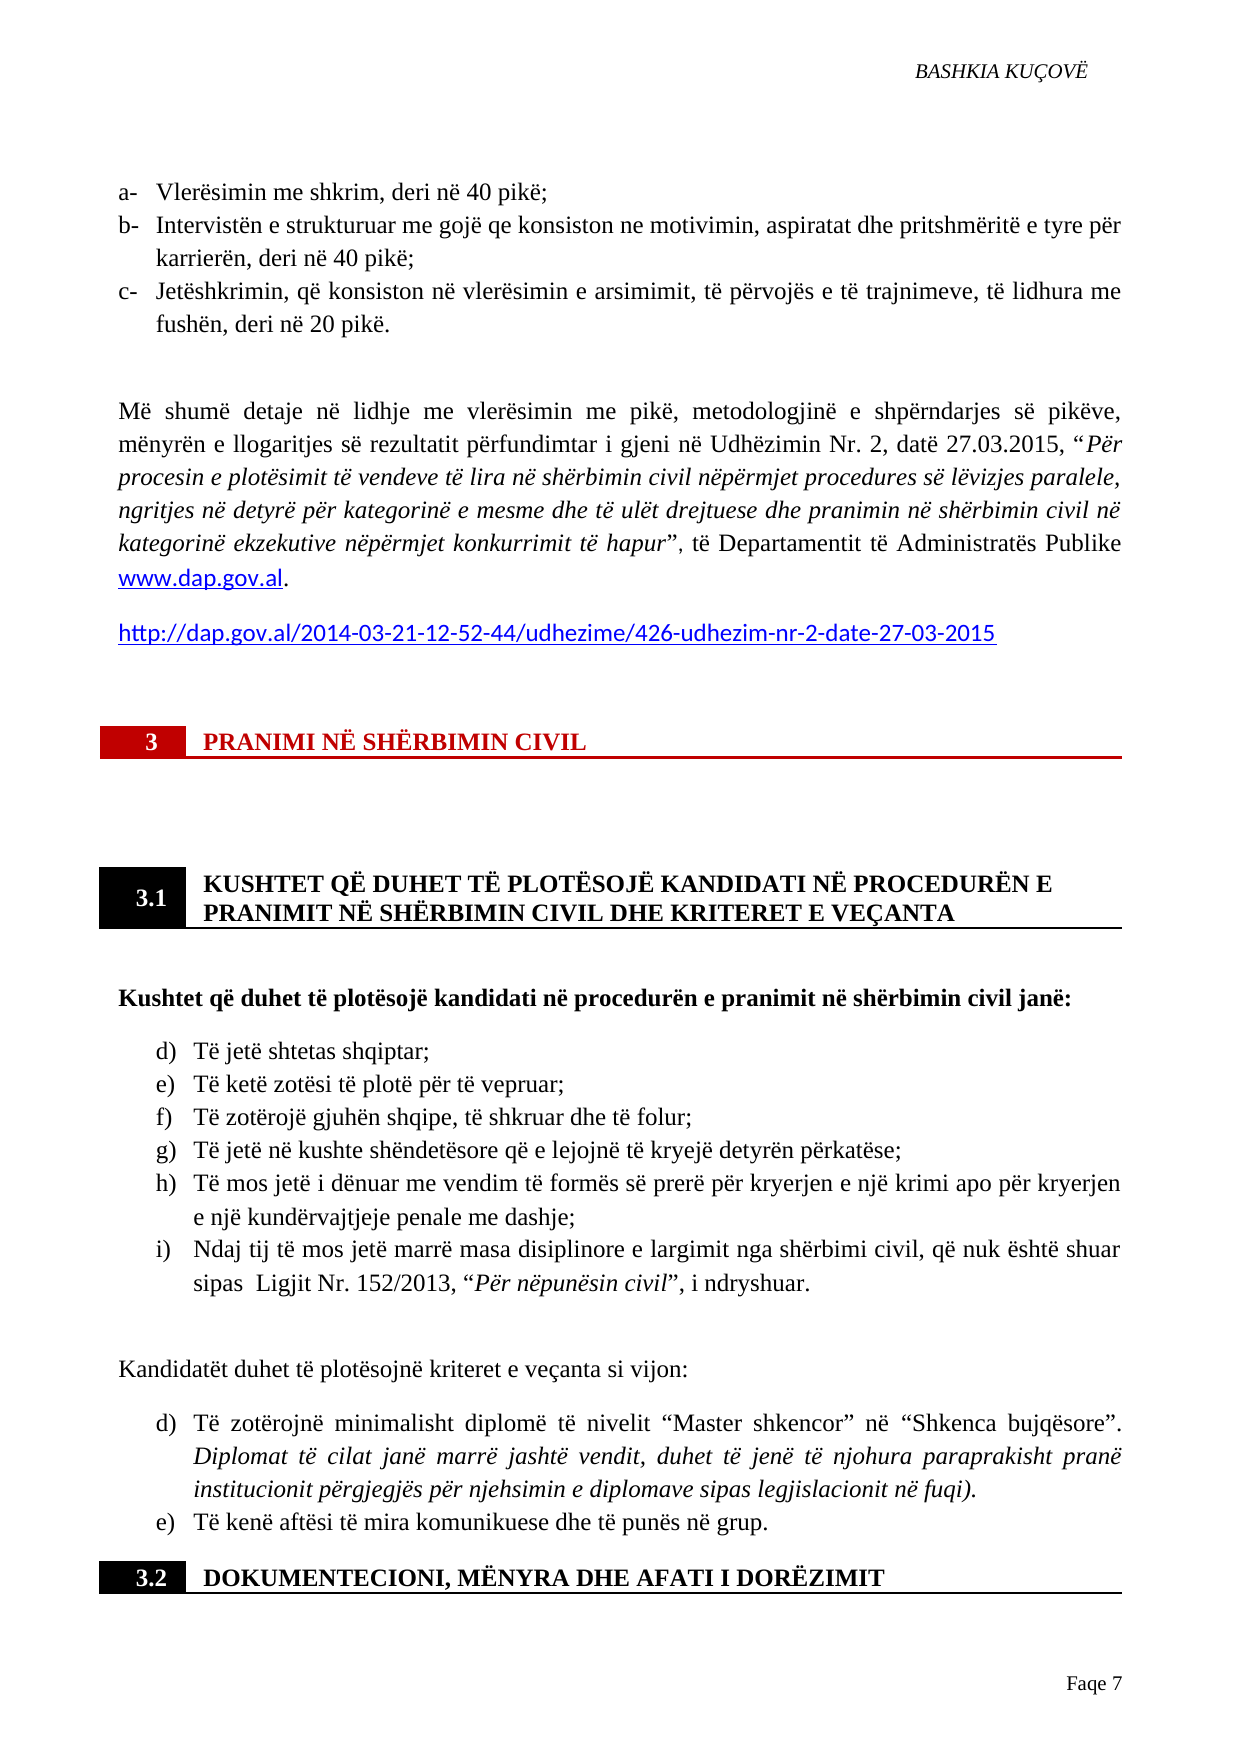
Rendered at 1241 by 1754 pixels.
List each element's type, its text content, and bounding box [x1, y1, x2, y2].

list Jetëshkrimin, që konsiston në vlerësimin e arsimimit, të përvojës e të trajnimeve, të lidhura me fushën, deri në 20 pikë. [118, 276, 1122, 338]
text http://dap.gov.al/2014-03-21-12-52-44/udhezime/426-udhezim-nr-2-date-27-03-2015 [118, 618, 1122, 648]
text Kandidatët duhet të plotësojnë kriteret e veçanta si vijon: [118, 1354, 1122, 1383]
table_header 3.1 [101, 869, 184, 927]
list Të ketë zotësi të plotë për të vepruar; [156, 1069, 1122, 1098]
list Të zotërojnë minimalisht diplomë të nivelit “Master shkencor” në “Shkenca bujqësore”. Diplomat të cilat janë marrë jashtë vendit, duhet të jenë të njohura paraprakisht pranë institucionit përgjegjës për njehsimin e diplomave sipas legjislacionit në fuqi). [156, 1408, 1122, 1503]
list Të zotërojë gjuhën shqipe, të shkruar dhe të folur; [156, 1102, 1122, 1131]
table_header 3.2 [101, 1563, 184, 1592]
list Intervistën e strukturuar me gojë qe konsiston ne motivimin, aspiratat dhe pritshmëritë e tyre për karrierën, deri në 40 pikë; [118, 210, 1122, 272]
list Ndaj tij të mos jetë marrë masa disiplinore e largimit nga shërbimi civil, që nuk është shuar sipas Ligjit Nr. 152/2013, “Për nëpunësin civil”, i ndryshuar. [156, 1234, 1122, 1296]
table_header DOKUMENTECIONI, MËNYRA DHE AFATI I DORËZIMIT [186, 1561, 1122, 1592]
text Më shumë detaje në lidhje me vlerësimin me pikë, metodologjinë e shpërndarjes së pikëve, mënyrën e llogaritjes së rezultatit përfundimtar i gjeni në Udhëzimin Nr. 2, datë 27.03.2015, “Për procesin e plotësimit të vendeve të lira në shërbimin civil nëpërmjet procedures së lëvizjes paralele, ngritjes në detyrë për kategorinë e mesme dhe të ulët drejtuese dhe pranimin në shërbimin civil në kategorinë ekzekutive nëpërmjet konkurrimit të hapur”, të Departamentit të Administratës Publike www.dap.gov.al. [118, 396, 1122, 592]
table_header KUSHTET QË DUHET TË PLOTËSOJË KANDIDATI NË PROCEDURËN E PRANIMIT NË SHËRBIMIN CIVIL DHE KRITERET E VEÇANTA [186, 867, 1122, 927]
list Të jetë në kushte shëndetësore që e lejojnë të kryejë detyrën përkatëse; [156, 1136, 1122, 1164]
table_header 3 [101, 728, 185, 756]
list Të mos jetë i dënuar me vendim të formës së prerë për kryerjen e një krimi apo për kryerjen e një kundërvajtjeje penale me dashje; [156, 1168, 1122, 1230]
list Të jetë shtetas shqiptar; [156, 1036, 1122, 1065]
list Vlerësimin me shkrim, deri në 40 pikë; [118, 177, 1122, 206]
list Të kenë aftësi të mira komunikuese dhe të punës në grup. [156, 1507, 1122, 1536]
table_header PRANIMI NË SHËRBIMIN CIVIL [186, 726, 1122, 756]
text Kushtet që duhet të plotësojë kandidati në procedurën e pranimit në shërbimin civil janë: [118, 983, 1122, 1011]
